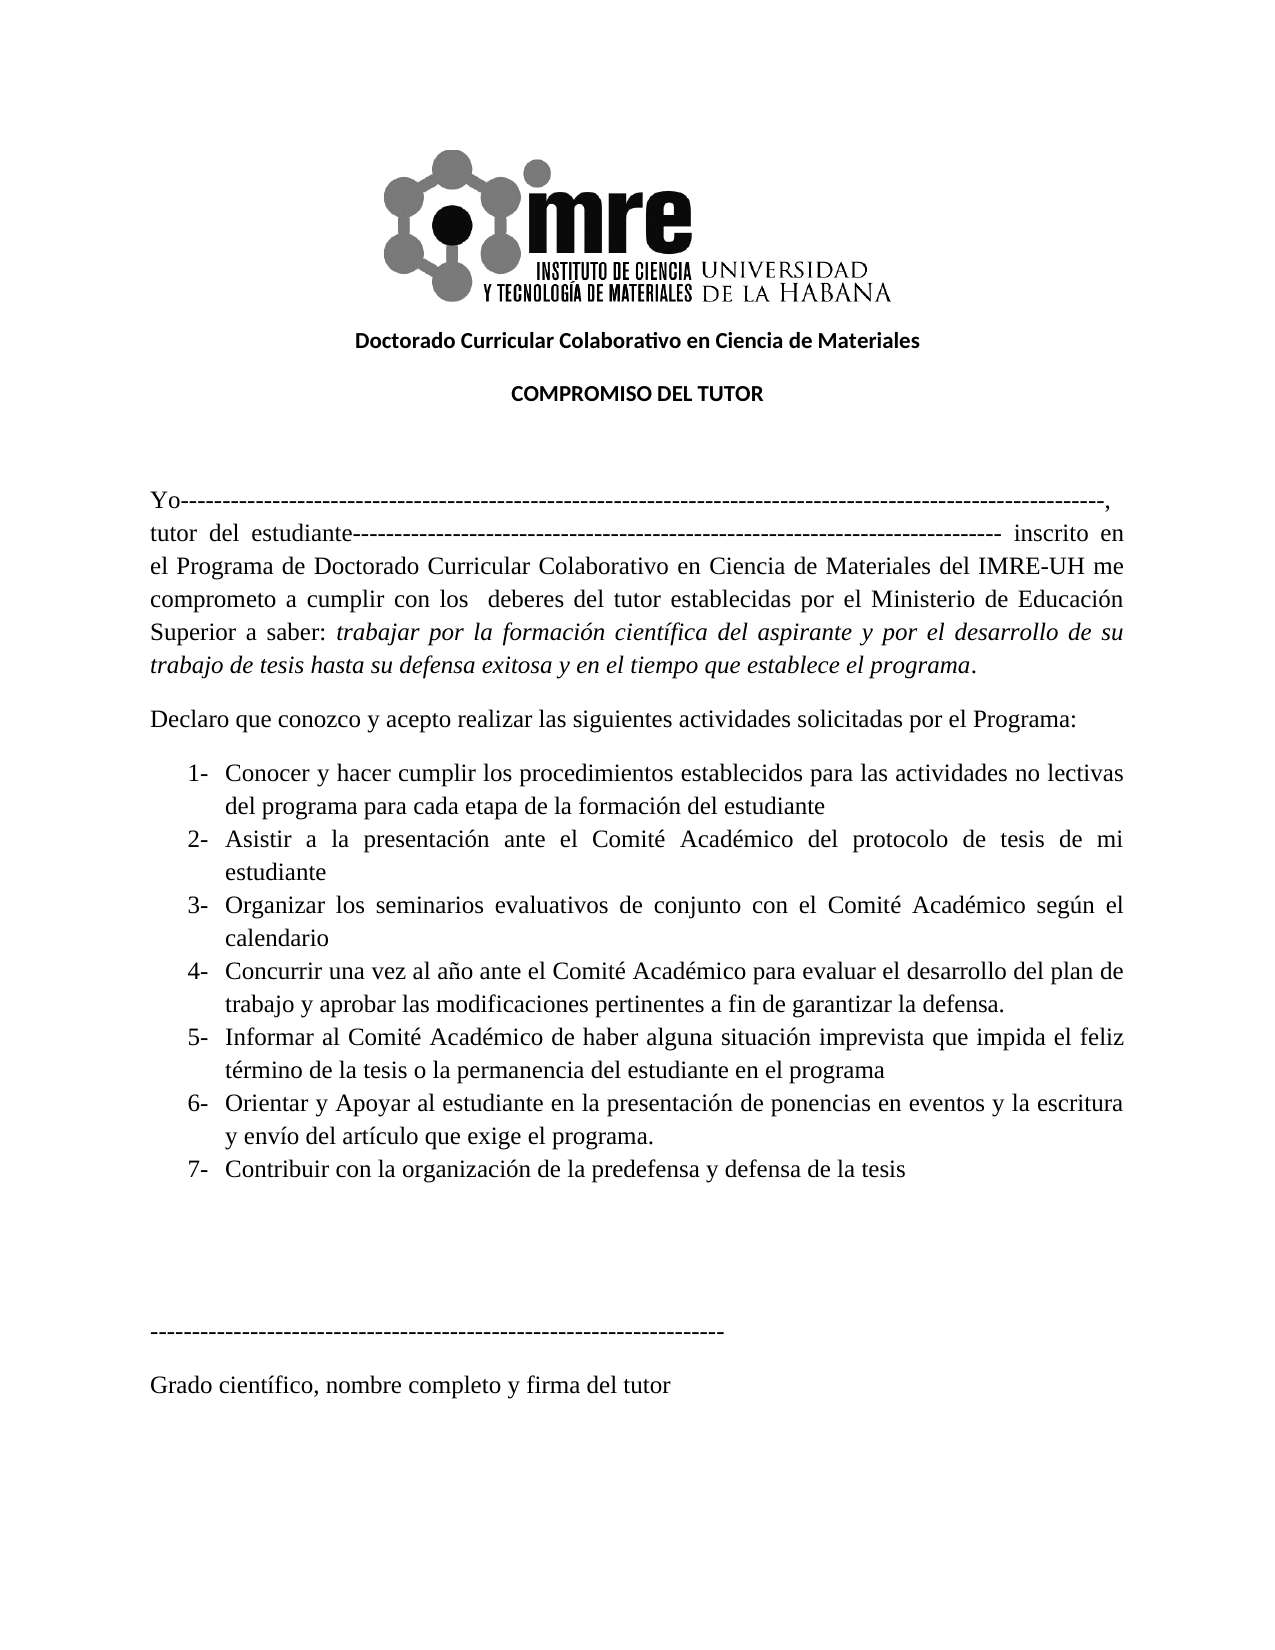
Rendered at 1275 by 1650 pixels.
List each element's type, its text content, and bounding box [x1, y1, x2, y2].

text Yo---------------------------------------------------------------------------------------------------------------, tutor del estudiante------------------------------------------------------------------------------ inscrito en el Programa de Doctorado Curricular Colaborativo en Ciencia de Materiales del IMRE-UH me comprometo a cumplir con los deberes del tutor establecidas por el Ministerio de Educación Superior a saber: trabajar por la formación científica del aspirante y por el desarrollo de su trabajo de tesis hasta su defensa exitosa y en el tiempo que establece el programa. [150, 485, 1125, 679]
text Declaro que conozco y acepto realizar las siguientes actividades solicitadas por el Programa: [150, 704, 1125, 733]
list Conocer y hacer cumplir los procedimientos establecidos para las actividades no lectivas del programa para cada etapa de la formación del estudiante [187, 758, 1125, 820]
list Informar al Comité Académico de haber alguna situación imprevista que impida el feliz término de la tesis o la permanencia del estudiante en el programa [187, 1022, 1125, 1084]
list Contribuir con la organización de la predefensa y defensa de la tesis [187, 1154, 1125, 1183]
list Concurrir una vez al año ante el Comité Académico para evaluar el desarrollo del plan de trabajo y aprobar las modificaciones pertinentes a fin de garantizar la defensa. [187, 956, 1125, 1018]
text COMPROMISO DEL TUTOR [150, 379, 1125, 407]
text Grado científico, nombre completo y firma del tutor [150, 1370, 1125, 1399]
list Asistir a la presentación ante el Comité Académico del protocolo de tesis de mi estudiante [187, 824, 1125, 886]
text --------------------------------------------------------------------- [150, 1316, 1125, 1345]
picture [383, 150, 892, 302]
text Doctorado Curricular Colaborativo en Ciencia de Materiales [150, 326, 1125, 354]
list Orientar y Apoyar al estudiante en la presentación de ponencias en eventos y la escritura y envío del artículo que exige el programa. [187, 1088, 1125, 1150]
list Organizar los seminarios evaluativos de conjunto con el Comité Académico según el calendario [187, 890, 1125, 952]
